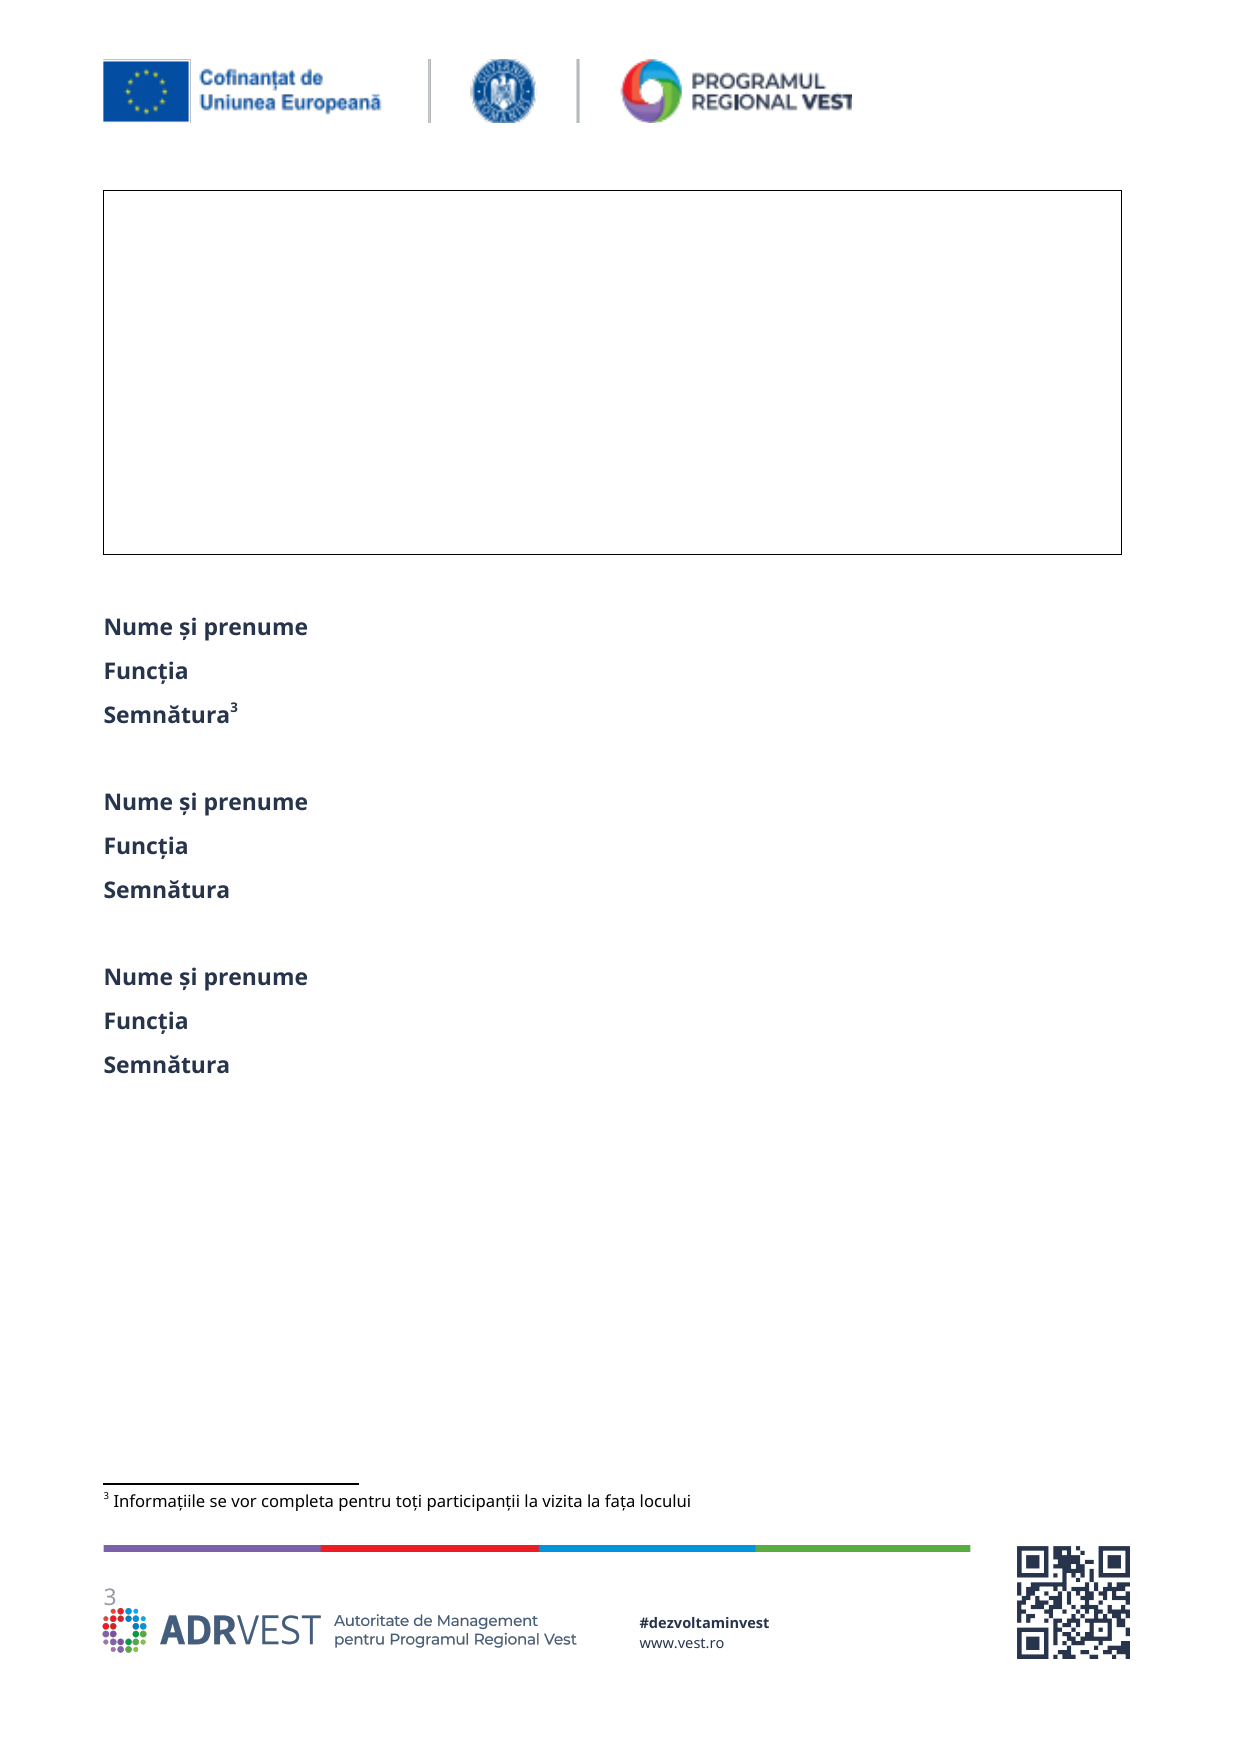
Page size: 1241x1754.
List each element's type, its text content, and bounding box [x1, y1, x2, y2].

text Semnătura [103, 1049, 1122, 1080]
table_header [104, 191, 1121, 554]
text Funcția [103, 655, 1122, 686]
picture [1008, 1537, 1139, 1668]
text Nume și prenume [103, 961, 1122, 992]
text Funcția [103, 830, 1122, 861]
text Funcția [103, 1005, 1122, 1036]
text Nume și prenume [103, 611, 1122, 642]
text Nume și prenume [103, 786, 1122, 817]
text Semnătura [103, 874, 1122, 905]
picture [93, 1606, 582, 1656]
text Semnătura [103, 699, 1122, 730]
